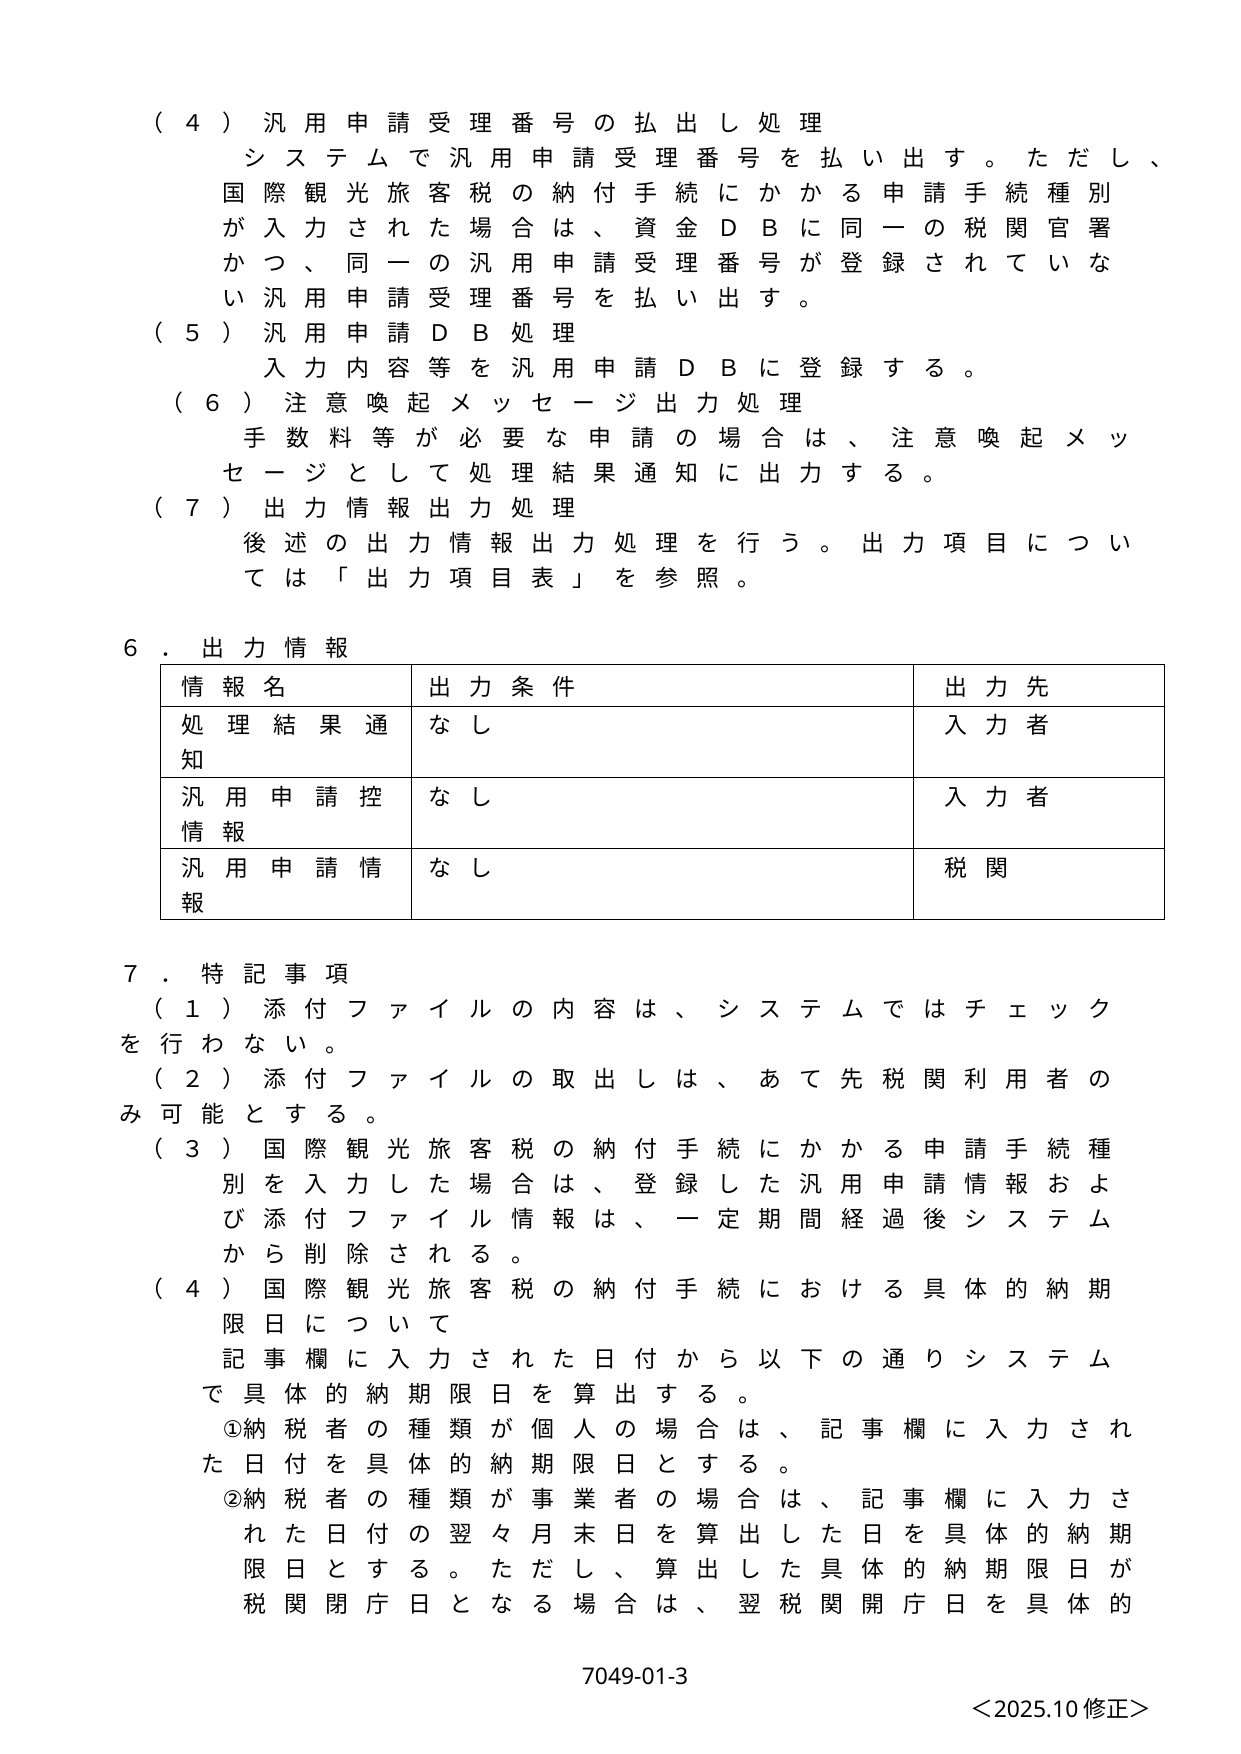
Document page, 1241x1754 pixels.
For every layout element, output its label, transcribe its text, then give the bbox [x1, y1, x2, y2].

text ①納税者の種類が個人の場合は、記事欄に入力された日付を具体的納期限日とする。 [181, 1410, 1150, 1480]
table_cell 汎用申請情報 [161, 849, 411, 919]
text 手数料等が必要な申請の場合は、注意喚起メッセージとして処理結果通知に出力する。 [202, 419, 1150, 489]
table_cell 入力者 [914, 707, 1164, 777]
text （４）汎用申請受理番号の払出し処理 [119, 104, 1150, 139]
text （５）汎用申請ＤＢ処理 [119, 314, 1150, 349]
table_header 出力先 [914, 665, 1164, 706]
table_header 出力条件 [412, 665, 913, 706]
table_cell 汎用申請控情報 [161, 778, 411, 848]
table_header 情報名 [161, 665, 411, 706]
table_cell 入力者 [914, 778, 1164, 848]
text （３）国際観光旅客税の納付手続にかかる申請手続種別を入力した場合は、登録した汎用申請情報および添付ファイル情報は、一定期間経過後システムから削除される。 [140, 1130, 1150, 1270]
table_cell 処理結果通知 [161, 707, 411, 777]
text （４）国際観光旅客税の納付手続における具体的納期限日について [140, 1270, 1150, 1340]
table_cell なし [412, 778, 913, 848]
text ６．出力情報 [119, 629, 1150, 664]
table_cell 税関 [914, 849, 1164, 919]
text （２）添付ファイルの取出しは、あて先税関利用者のみ可能とする。 [119, 1060, 1150, 1130]
text 後述の出力情報出力処理を行う。出力項目については「出力項目表」を参照。 [223, 524, 1150, 594]
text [202, 1480, 1150, 1620]
text 記事欄に入力された日付から以下の通りシステムで具体的納期限日を算出する。 [181, 1340, 1150, 1410]
table_cell なし [412, 707, 913, 777]
text （７）出力情報出力処理 [119, 489, 1150, 524]
text 入力内容等を汎用申請ＤＢに登録する。 [119, 349, 1150, 384]
text （６）注意喚起メッセージ出力処理 [119, 384, 1150, 419]
text （１）添付ファイルの内容は、システムではチェックを行わない。 [119, 990, 1150, 1060]
text ７．特記事項 [119, 955, 1150, 990]
text システムで汎用申請受理番号を払い出す。ただし、国際観光旅客税の納付手続にかかる申請手続種別が入力された場合は、資金ＤＢに同一の税関官署かつ、同一の汎用申請受理番号が登録されていない汎用申請受理番号を払い出す。 [202, 139, 1150, 314]
table_cell なし [412, 849, 913, 919]
